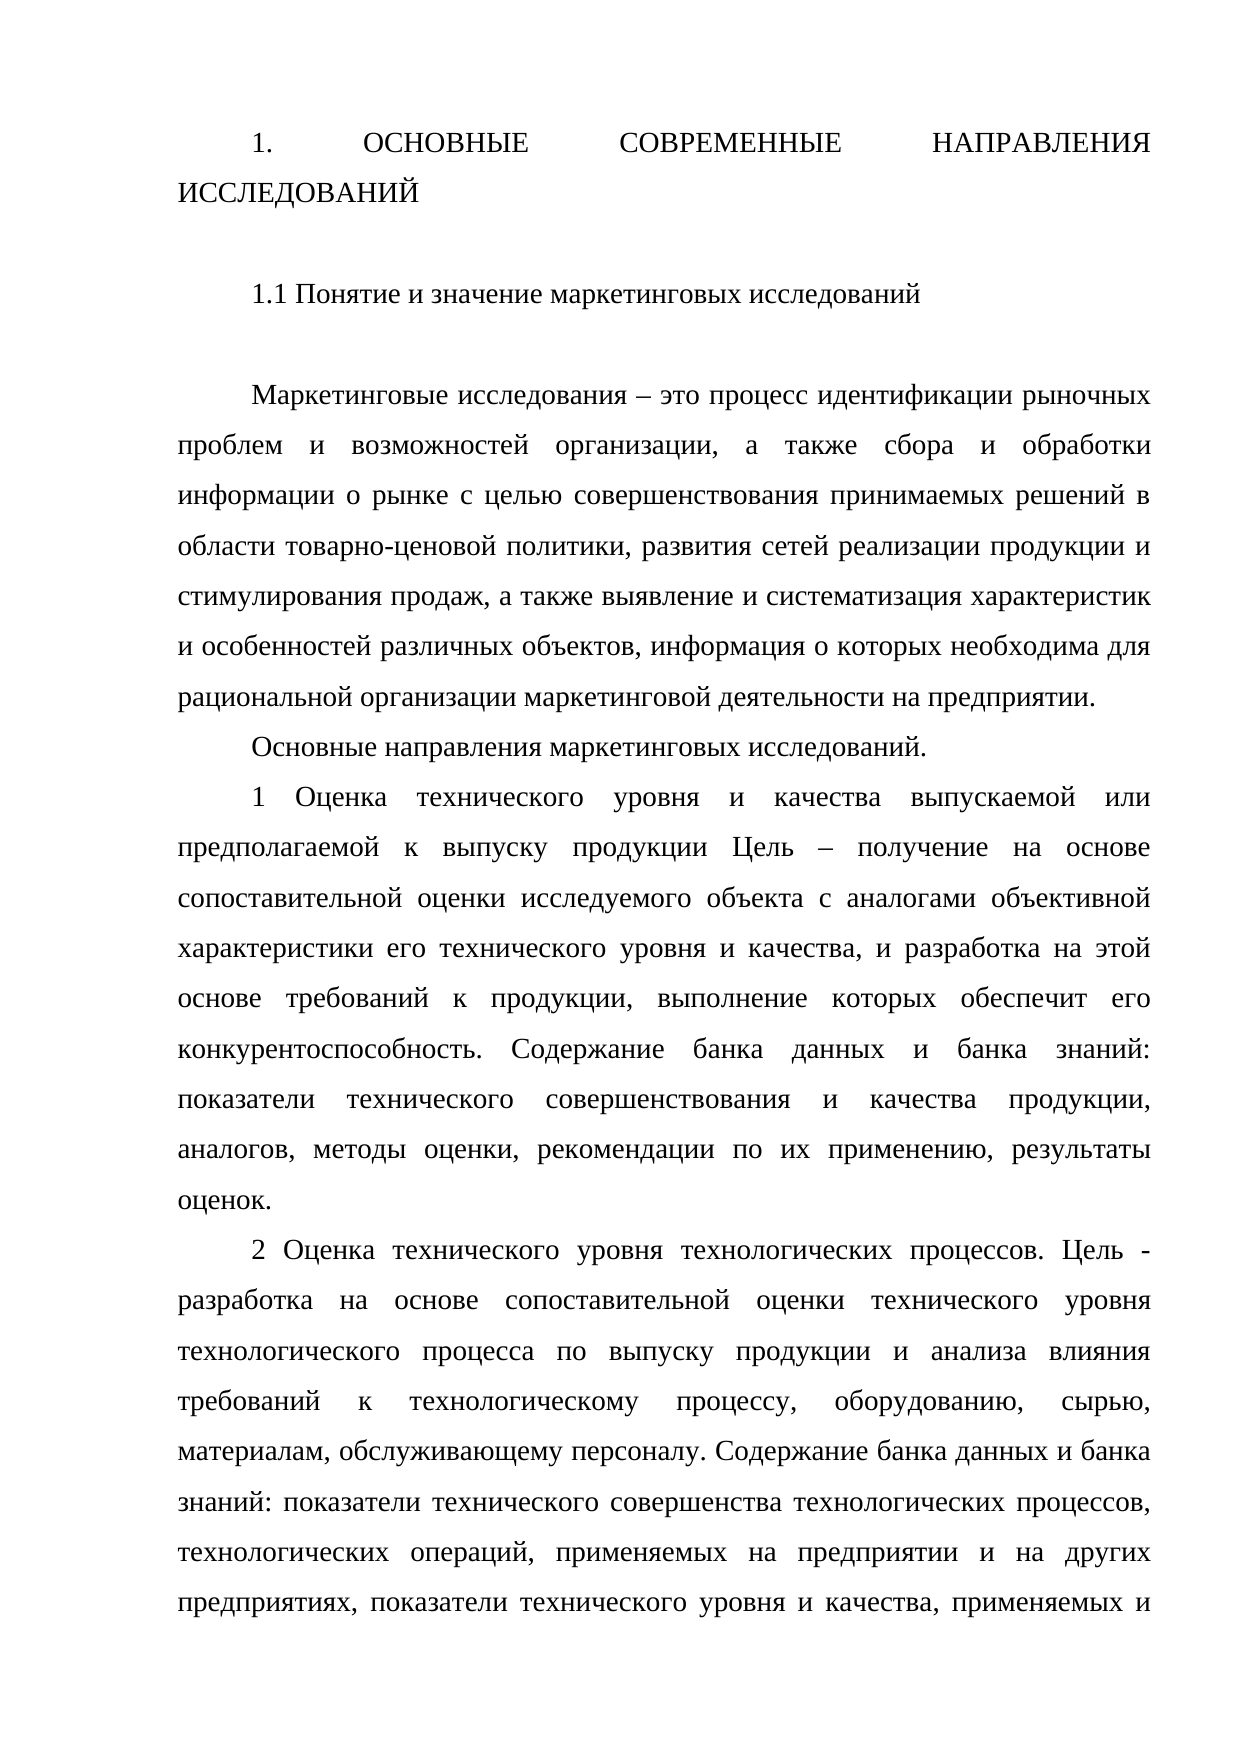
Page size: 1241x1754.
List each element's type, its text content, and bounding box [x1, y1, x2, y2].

text 1 Оценка технического уровня и качества выпускаемой или предполагаемой к выпуску продукции Цель – получение на основе сопоставительной оценки исследуемого объекта с аналогами объективной характеристики его технического уровня и качества, и разработка на этой основе требований к продукции, выполнение которых обеспечит его конкурентоспособность. Содержание банка данных и банка знаний: показатели технического совершенствования и качества продукции, аналогов, методы оценки, рекомендации по их применению, результаты оценок. [177, 779, 1152, 1215]
text 1.1 Понятие и значение маркетинговых исследований [177, 276, 1152, 310]
text Маркетинговые исследования – это процесс идентификации рыночных проблем и возможностей организации, а также сбора и обработки информации о рынке с целью совершенствования принимаемых решений в области товарно-ценовой политики, развития сетей реализации продукции и стимулирования продаж, а также выявление и систематизация характеристик и особенностей различных объектов, информация о которых необходима для рациональной организации маркетинговой деятельности на предприятии. [177, 377, 1152, 712]
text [177, 1232, 1152, 1618]
text Основные направления маркетинговых исследований. [177, 729, 1152, 762]
text 1. Основные современные направления исследований [177, 125, 1152, 209]
